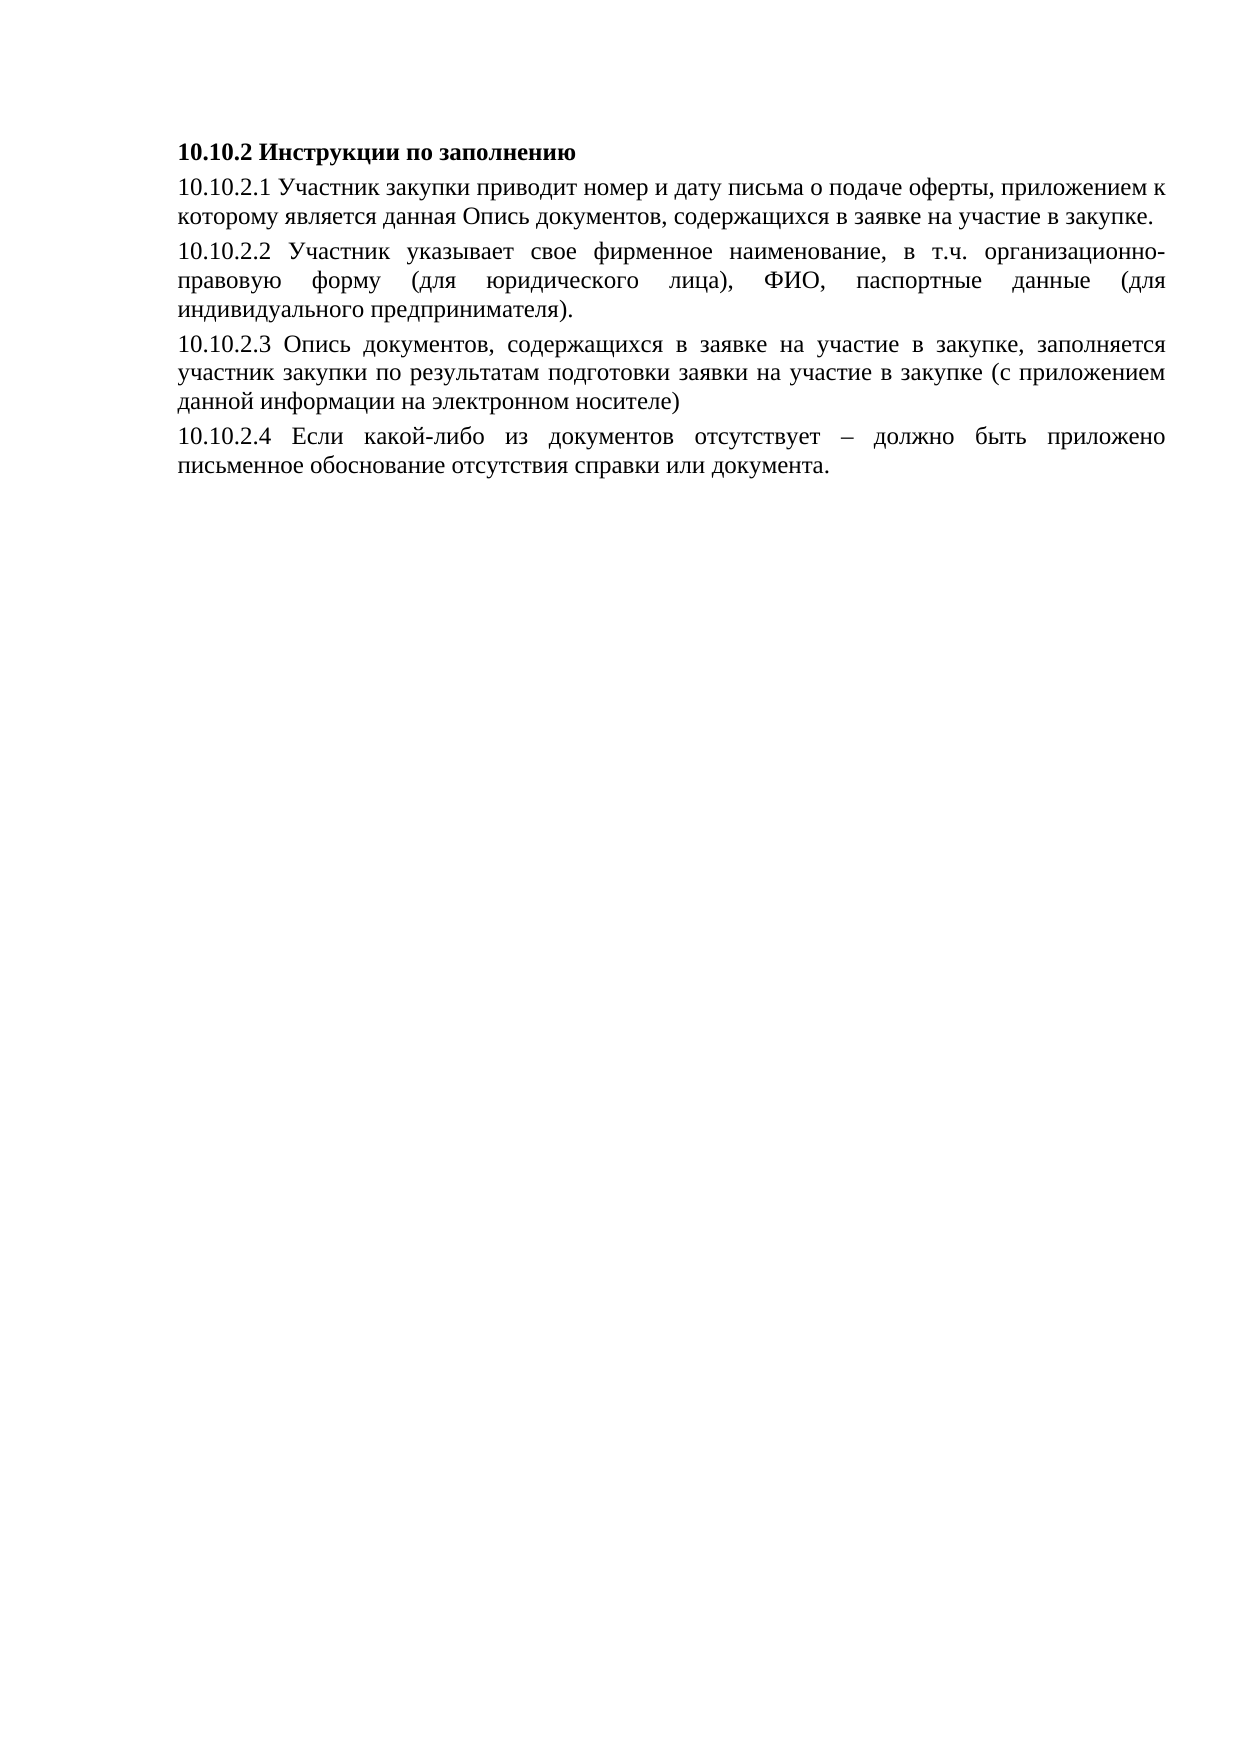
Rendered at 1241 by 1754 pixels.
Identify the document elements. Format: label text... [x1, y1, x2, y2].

text 10.10.2 Инструкции по заполнению [177, 137, 1167, 166]
text 10.10.2.3 Опись документов, содержащихся в заявке на участие в закупке, заполняется участник закупки по результатам подготовки заявки на участие в закупке (с приложением данной информации на электронном носителе) [177, 329, 1167, 415]
text 10.10.2.1 Участник закупки приводит номер и дату письма о подаче оферты, приложением к которому является данная Опись документов, содержащихся в заявке на участие в закупке. [177, 172, 1167, 230]
text 10.10.2.4 Если какой-либо из документов отсутствует – должно быть приложено письменное обоснование отсутствия справки или документа. [177, 421, 1167, 479]
text 10.10.2.2 Участник указывает свое фирменное наименование, в т.ч. организационно-правовую форму (для юридического лица), ФИО, паспортные данные (для индивидуального предпринимателя). [177, 236, 1167, 322]
